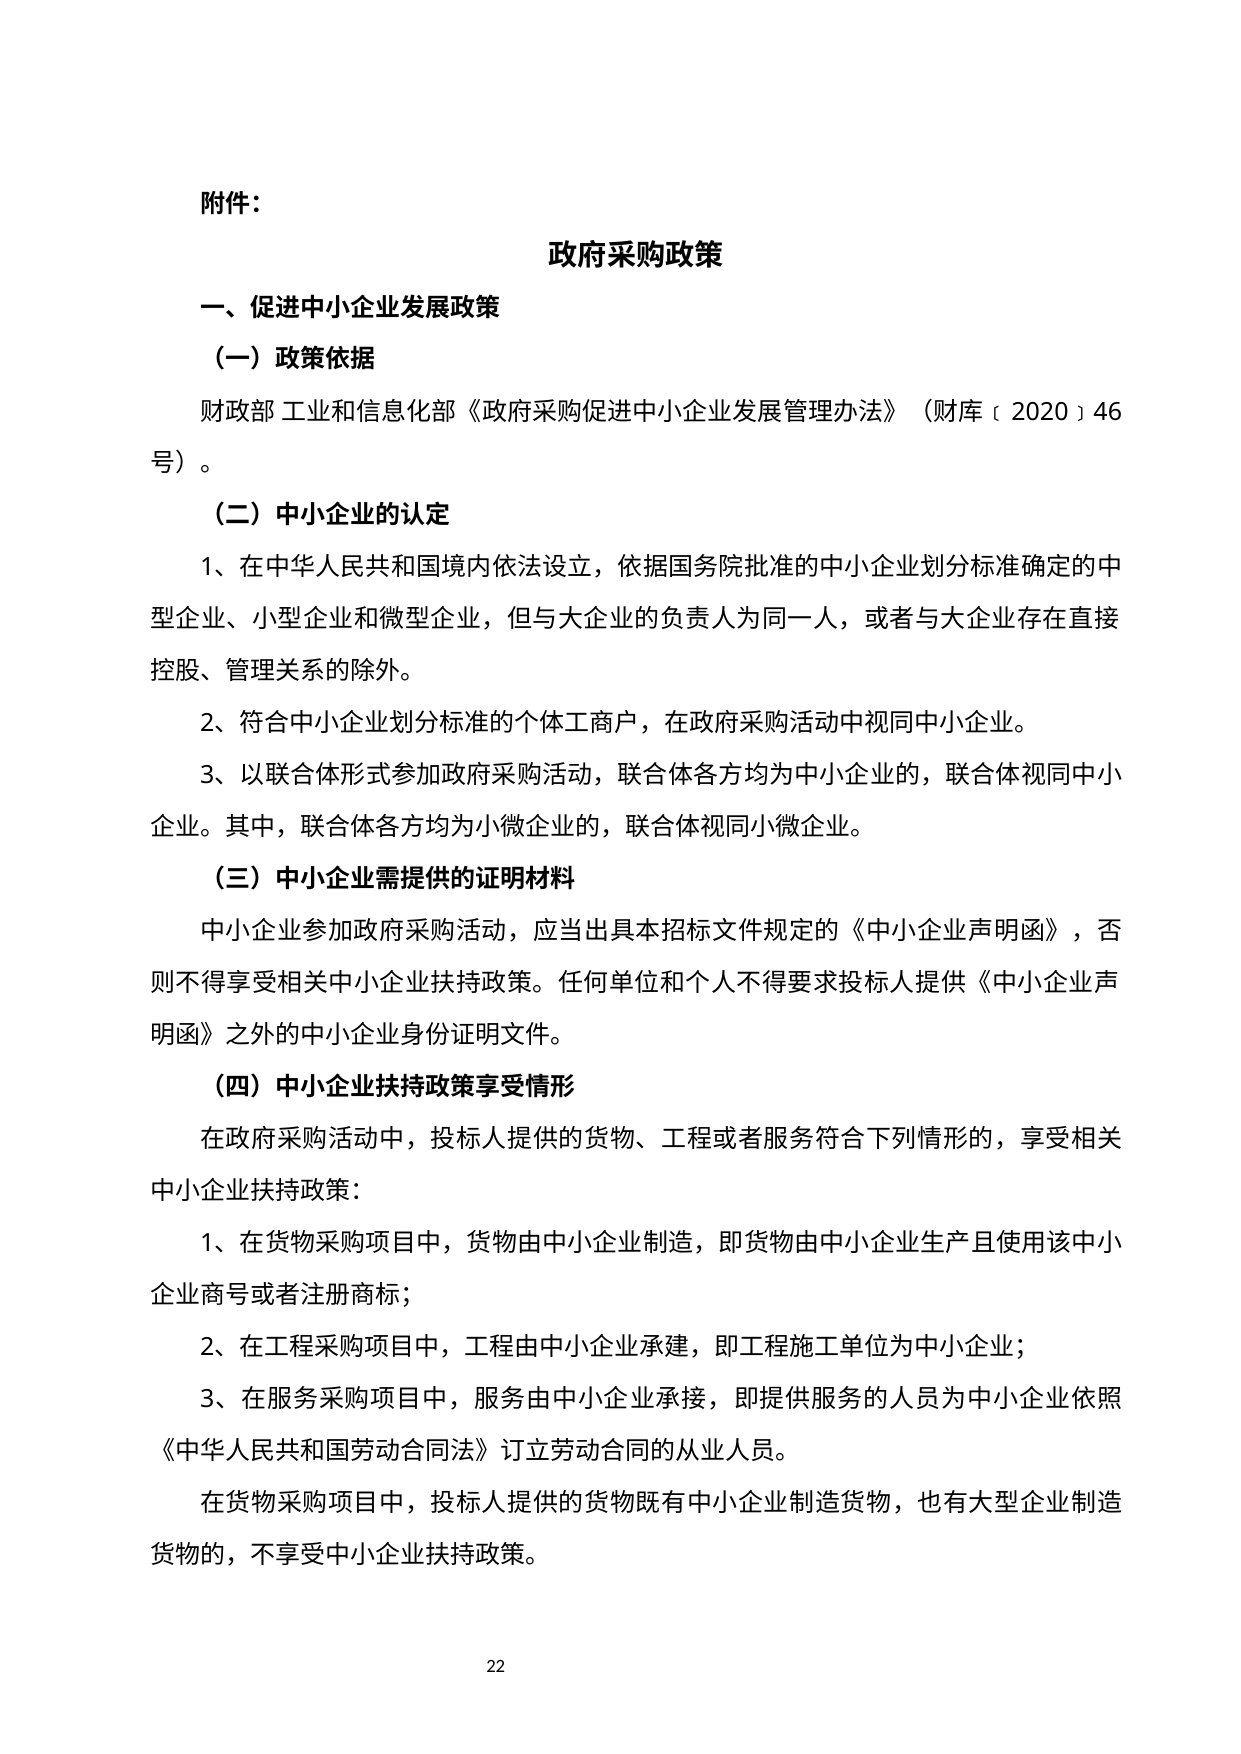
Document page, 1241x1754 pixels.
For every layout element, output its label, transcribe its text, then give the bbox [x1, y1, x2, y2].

text 附件： [150, 175, 1122, 227]
text 财政部 工业和信息化部《政府采购促进中小企业发展管理办法》（财库﹝2020﹞46 号）。 [150, 383, 1122, 487]
text 中小企业参加政府采购活动，应当出具本招标文件规定的《中小企业声明函》，否则不得享受相关中小企业扶持政策。任何单位和个人不得要求投标人提供《中小企业声明函》之外的中小企业身份证明文件。 [150, 903, 1122, 1059]
text 在货物采购项目中，投标人提供的货物既有中小企业制造货物，也有大型企业制造货物的，不享受中小企业扶持政策。 [150, 1475, 1122, 1579]
text （一）政策依据 [150, 331, 1122, 383]
text （三）中小企业需提供的证明材料 [150, 851, 1122, 903]
text 在政府采购活动中，投标人提供的货物、工程或者服务符合下列情形的，享受相关中小企业扶持政策： [150, 1111, 1122, 1215]
text 2、符合中小企业划分标准的个体工商户，在政府采购活动中视同中小企业。 [150, 695, 1122, 747]
text 3、在服务采购项目中，服务由中小企业承接，即提供服务的人员为中小企业依照《中华人民共和国劳动合同法》订立劳动合同的从业人员。 [150, 1371, 1122, 1475]
text 1、在中华人民共和国境内依法设立，依据国务院批准的中小企业划分标准确定的中型企业、小型企业和微型企业，但与大企业的负责人为同一人，或者与大企业存在直接控股、管理关系的除外。 [150, 539, 1122, 695]
text 政府采购政策 [150, 227, 1122, 279]
text （二）中小企业的认定 [150, 487, 1122, 539]
text （四）中小企业扶持政策享受情形 [150, 1059, 1122, 1111]
text 2、在工程采购项目中，工程由中小企业承建，即工程施工单位为中小企业； [150, 1319, 1122, 1371]
text 3、以联合体形式参加政府采购活动，联合体各方均为中小企业的，联合体视同中小企业。其中，联合体各方均为小微企业的，联合体视同小微企业。 [150, 747, 1122, 851]
text 1、在货物采购项目中，货物由中小企业制造，即货物由中小企业生产且使用该中小企业商号或者注册商标； [150, 1215, 1122, 1319]
text 一、促进中小企业发展政策 [150, 279, 1122, 331]
